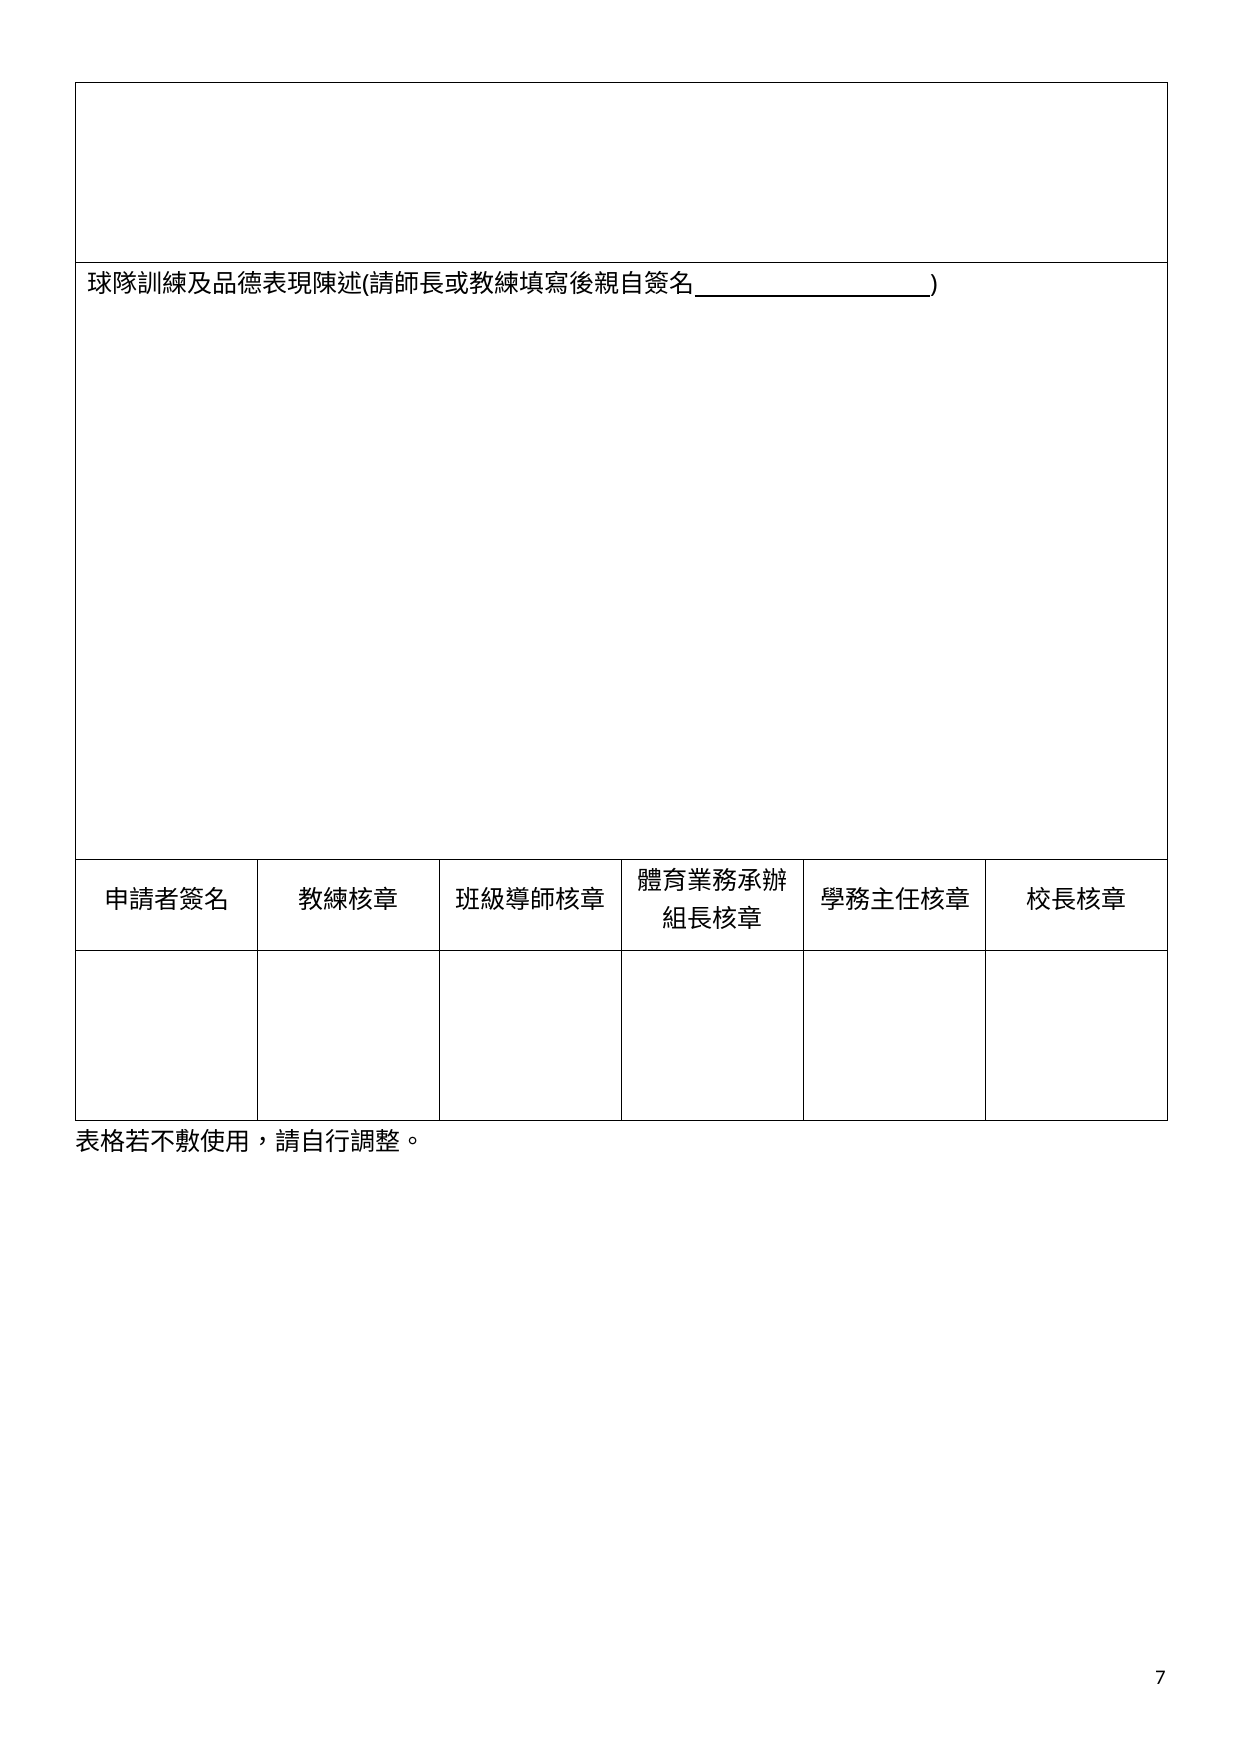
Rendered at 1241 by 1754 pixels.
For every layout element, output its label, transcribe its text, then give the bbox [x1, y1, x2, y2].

table_cell 教練核章 [258, 860, 439, 950]
table_cell 學務主任核章 [804, 860, 985, 950]
text 表格若不敷使用，請自行調整。 [75, 1121, 1165, 1158]
table_cell [622, 951, 803, 1119]
table_cell 體育業務承辦組長核章 [622, 860, 803, 950]
table_cell 球隊訓練及品德表現陳述(請師長或教練填寫後親自簽名 ) [76, 263, 1167, 859]
table_cell [440, 951, 621, 1119]
table_cell [986, 951, 1167, 1119]
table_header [76, 83, 1167, 262]
table_cell 校長核章 [986, 860, 1167, 950]
table_cell 申請者簽名 [76, 860, 257, 950]
table_cell [76, 951, 257, 1119]
table_cell [258, 951, 439, 1119]
table_cell [804, 951, 985, 1119]
table_cell 班級導師核章 [440, 860, 621, 950]
